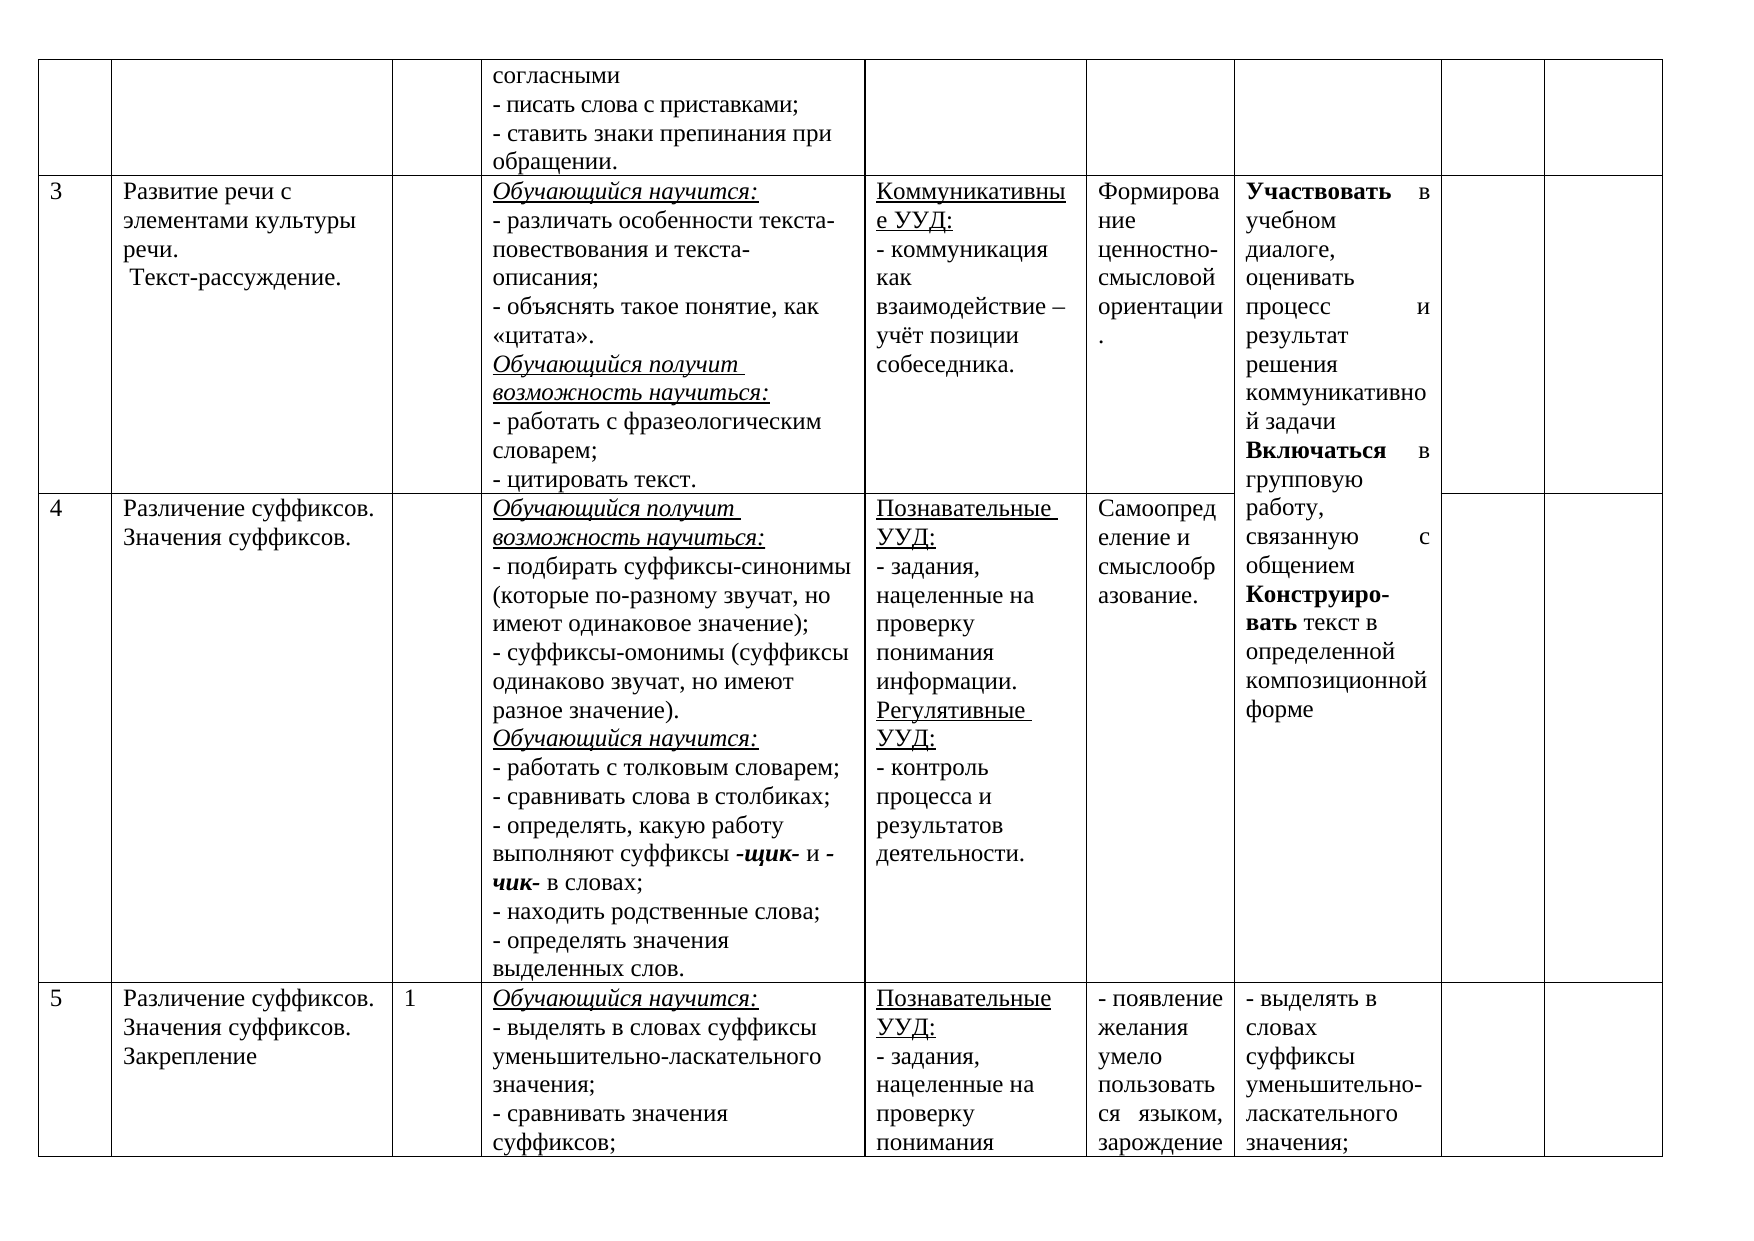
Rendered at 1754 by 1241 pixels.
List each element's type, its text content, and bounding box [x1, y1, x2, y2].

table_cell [482, 983, 864, 1156]
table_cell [112, 983, 392, 1156]
table_cell Различение суффиксов. Значения суффиксов. [112, 494, 392, 982]
table_cell 1 [393, 983, 481, 1156]
table_cell [1545, 176, 1662, 492]
table_cell [1442, 983, 1544, 1156]
table_cell 4 [39, 494, 111, 982]
table_cell [393, 494, 481, 982]
table_cell Познавательные УУД: - задания, нацеленные на проверку понимания информации. Регулятивные УУД: - контроль процесса и результатов деятельности. [866, 494, 1086, 982]
table_cell 3 [39, 176, 111, 492]
table_cell [393, 176, 481, 492]
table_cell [1235, 983, 1441, 1156]
table_cell [1442, 60, 1544, 175]
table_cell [866, 983, 1086, 1156]
table_cell 5 [39, 983, 111, 1156]
table_cell [1442, 176, 1544, 492]
table_cell Развитие речи с элементами культуры речи. Текст-рассуждение. [112, 176, 392, 492]
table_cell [1087, 983, 1234, 1156]
table_cell Самоопределение и смыслообразование. [1087, 494, 1234, 982]
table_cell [1087, 60, 1234, 175]
table_cell [1545, 983, 1662, 1156]
table_cell [1545, 494, 1662, 982]
table_cell Обучающийся получит возможность научиться: - подбирать суффиксы-синонимы (которые по-разному звучат, но имеют одинаковое значение); - суффиксы-омонимы (суффиксы одинаково звучат, но имеют разное значение). Обучающийся научится: - работать с толковым словарем; - сравнивать слова в столбиках; - определять, какую работу выполняют суффиксы -щик- и -чик- в словах; - находить родственные слова; - определять значения выделенных слов. [482, 494, 864, 982]
table_cell [1545, 60, 1662, 175]
table_cell Формирование ценностно-смысловой ориентации. [1087, 176, 1234, 492]
table_cell [1442, 494, 1544, 982]
table_cell Обучающийся научится: - различать особенности текста-повествования и текста-описания; - объяснять такое понятие, как «цитата». Обучающийся получит возможность научиться: - работать с фразеологическим словарем; - цитировать текст. [482, 176, 864, 492]
table_cell Участвовать в учебном диалоге, оценивать процесс и результат решения коммуникативной задачи Включаться в групповую работу, связанную с общением Конструиро-вать текст в определенной композиционной форме [1235, 176, 1441, 982]
table_cell Коммуникативные УУД: - коммуникация как взаимодействие – учёт позиции собеседника. [866, 176, 1086, 492]
